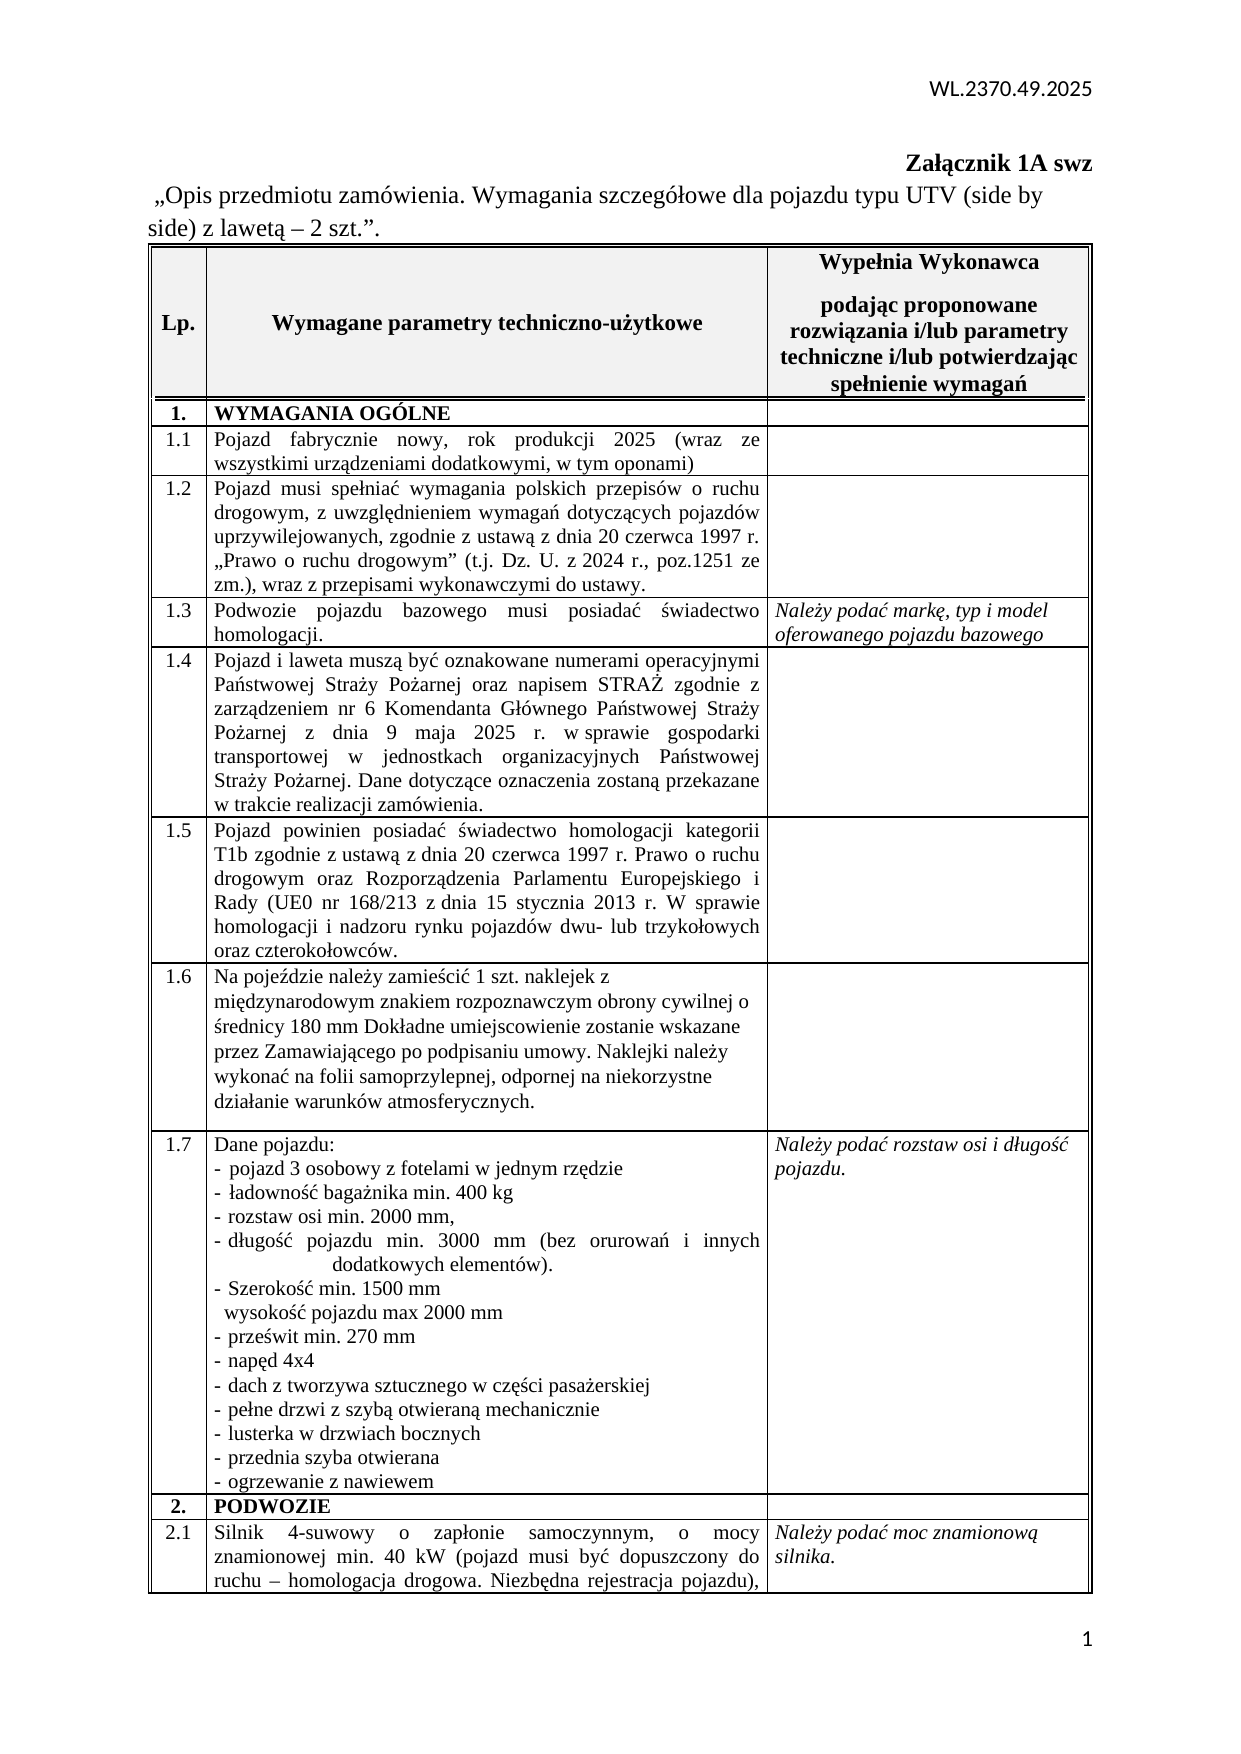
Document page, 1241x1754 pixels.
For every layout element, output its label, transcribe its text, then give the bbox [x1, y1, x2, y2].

table_cell 1. [150, 396, 206, 425]
table_cell 1.1 [152, 427, 206, 474]
table_cell 1.4 [152, 648, 206, 816]
table_cell 1.7 [152, 1132, 206, 1493]
text „Opis przedmiotu zamówienia. Wymagania szczegółowe dla pojazdu typu UTV (side by side) z lawetą – 2 szt.”. [148, 176, 1093, 243]
table_cell [768, 648, 1088, 816]
table_cell Pojazd fabrycznie nowy, rok produkcji 2025 (wraz ze wszystkimi urządzeniami dodatkowymi, w tym oponami) [207, 427, 767, 474]
table_header Lp. [152, 248, 206, 396]
table_header Wypełnia Wykonawca podając proponowane rozwiązania i/lub parametry techniczne i/lub potwierdzając spełnienie wymagań [768, 248, 1088, 396]
table_cell 1.3 [152, 598, 206, 646]
table_cell 1.5 [152, 818, 206, 962]
table_cell Należy podać markę, typ i model oferowanego pojazdu bazowego [768, 598, 1088, 646]
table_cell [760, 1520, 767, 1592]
table_cell Należy podać moc znamionową silnika. [768, 1520, 1088, 1592]
table_cell Pojazd i laweta muszą być oznakowane numerami operacyjnymi Państwowej Straży Pożarnej oraz napisem STRAŻ zgodnie z zarządzeniem nr 6 Komendanta Głównego Państwowej Straży Pożarnej z dnia 9 maja 2025 r. w sprawie gospodarki transportowej w jednostkach organizacyjnych Państwowej Straży Pożarnej. Dane dotyczące oznaczenia zostaną przekazane w trakcie realizacji zamówienia. [207, 648, 767, 816]
table_cell [768, 396, 1090, 425]
table_cell 2. [152, 1495, 206, 1518]
table_cell [768, 818, 1088, 962]
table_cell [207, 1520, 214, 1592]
table_cell Dane pojazdu: pojazd 3 osobowy z fotelami w jednym rzędzie ładowność bagażnika min. 400 kg rozstaw osi min. 2000 mm, długość pojazdu min. 3000 mm (bez orurowań i innych dodatkowych elementów). Szerokość min. 1500 mm wysokość pojazdu max 2000 mm prześwit min. 270 mm napęd 4x4 dach z tworzywa sztucznego w części pasażerskiej pełne drzwi z szybą otwieraną mechanicznie lusterka w drzwiach bocznych przednia szyba otwierana ogrzewanie z nawiewem [207, 1132, 767, 1493]
table_cell [768, 427, 1088, 474]
table_cell Na pojeździe należy zamieścić 1 szt. naklejek z międzynarodowym znakiem rozpoznawczym obrony cywilnej o średnicy 180 mm Dokładne umiejscowienie zostanie wskazane przez Zamawiającego po podpisaniu umowy. Naklejki należy wykonać na folii samoprzylepnej, odpornej na niekorzystne działanie warunków atmosferycznych. [207, 964, 767, 1130]
table_cell Pojazd musi spełniać wymagania polskich przepisów o ruchu drogowym, z uwzględnieniem wymagań dotyczących pojazdów uprzywilejowanych, zgodnie z ustawą z dnia 20 czerwca 1997 r. „Prawo o ruchu drogowym” (t.j. Dz. U. z 2024 r., poz.1251 ze zm.), wraz z przepisami wykonawczymi do ustawy. [207, 476, 767, 596]
table_cell [768, 476, 1088, 596]
text Załącznik 1A swz [148, 148, 1093, 176]
table_cell 1.2 [152, 476, 206, 596]
table_cell Pojazd powinien posiadać świadectwo homologacji kategorii T1b zgodnie z ustawą z dnia 20 czerwca 1997 r. Prawo o ruchu drogowym oraz Rozporządzenia Parlamentu Europejskiego i Rady (UE0 nr 168/213 z dnia 15 stycznia 2013 r. W sprawie homologacji i nadzoru rynku pojazdów dwu- lub trzykołowych oraz czterokołowców. [207, 818, 767, 962]
table_cell [768, 1495, 1088, 1518]
table_cell Podwozie pojazdu bazowego musi posiadać świadectwo homologacji. [207, 598, 767, 646]
table_cell [768, 964, 1088, 1130]
table_cell 2.1 [152, 1520, 206, 1592]
table_header Wymagane parametry techniczno-użytkowe [207, 248, 767, 396]
table_cell PODWOZIE [207, 1495, 767, 1518]
table_cell 1.6 [152, 964, 206, 1130]
table_cell Należy podać rozstaw osi i długość pojazdu. [768, 1132, 1088, 1493]
table_cell WYMAGANIA OGÓLNE [207, 401, 767, 425]
